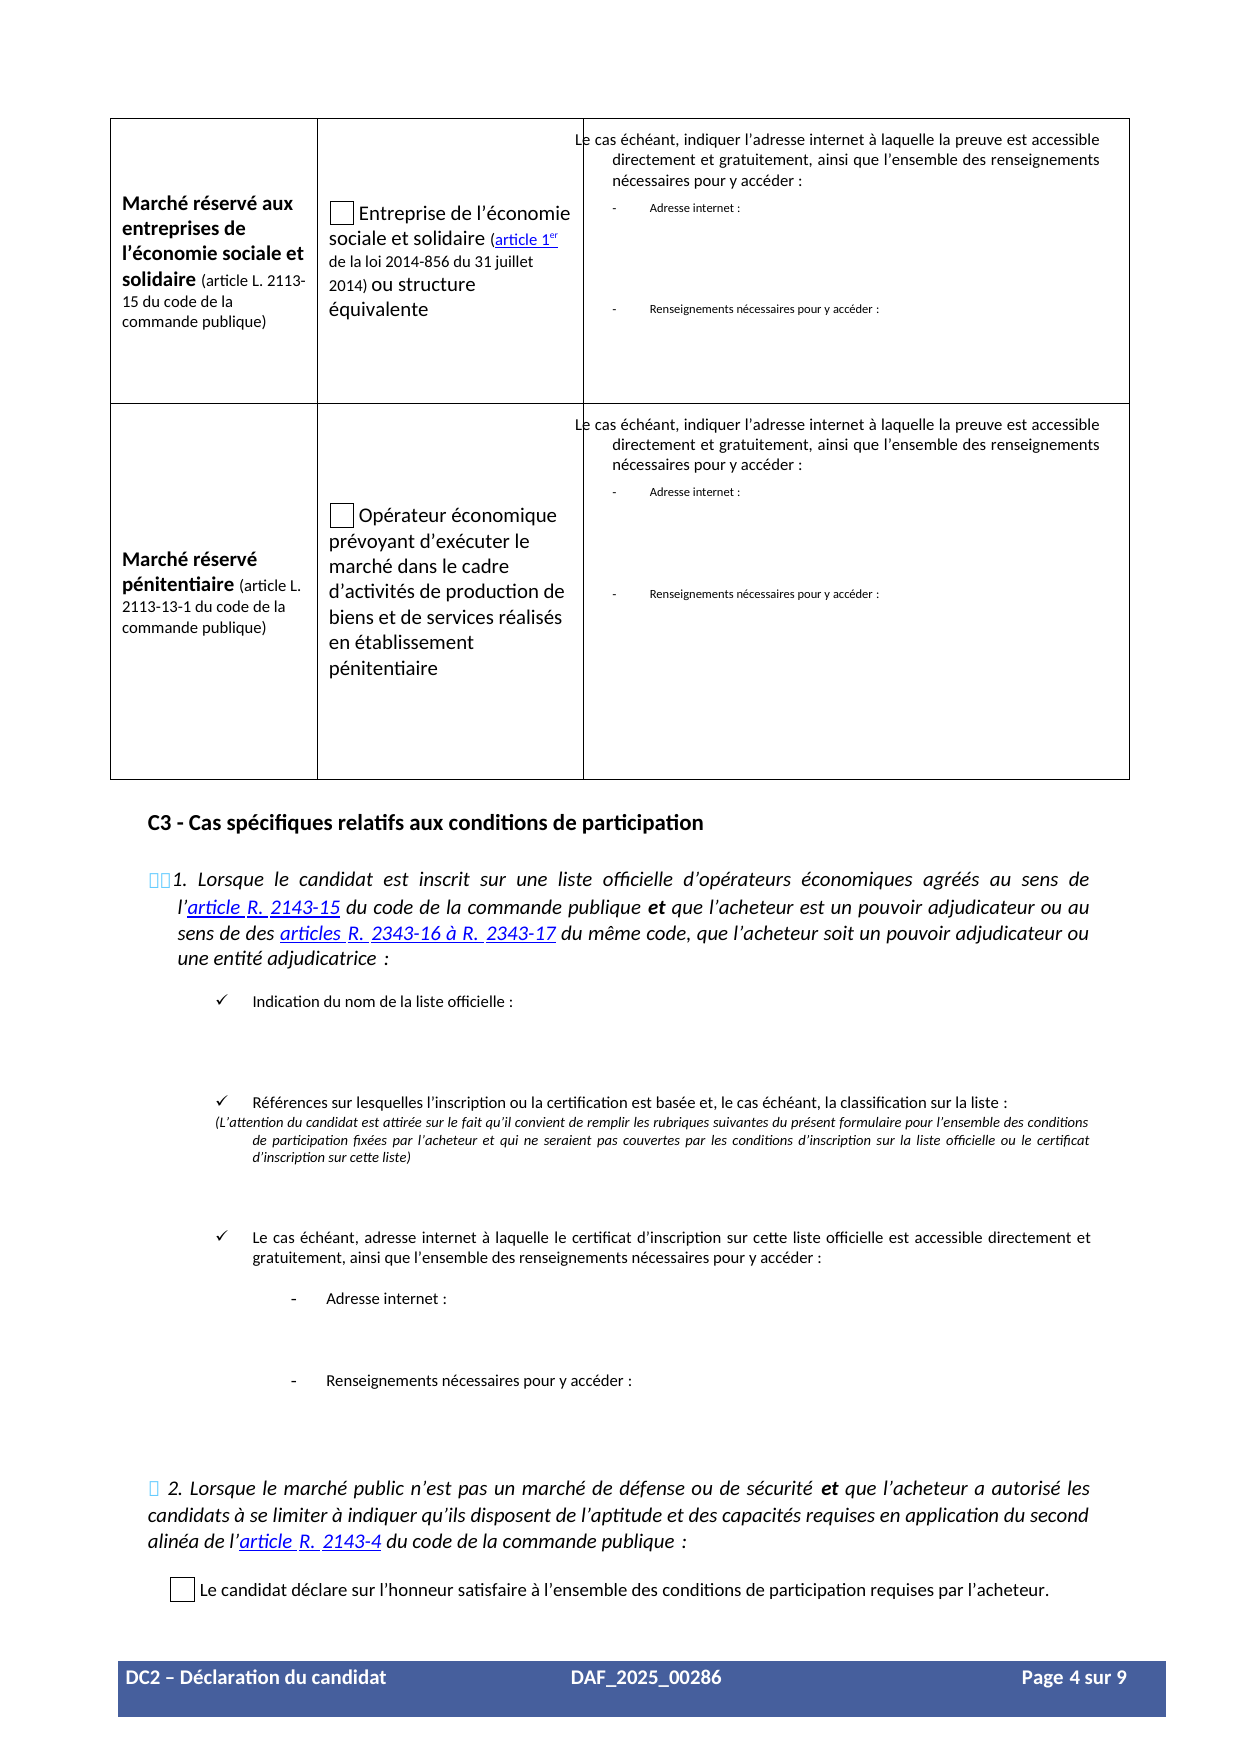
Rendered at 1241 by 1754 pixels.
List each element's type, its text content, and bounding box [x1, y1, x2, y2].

text Le candidat déclare sur l’honneur satisfaire à l’ensemble des conditions de participation requises par l’acheteur. [169, 1576, 1093, 1602]
table_cell Opérateur économique prévoyant d’exécuter le marché dans le cadre d’activités de production de biens et de services réalisés en établissement pénitentiaire [318, 404, 583, 779]
text  2. Lorsque le marché public n’est pas un marché de défense ou de sécurité et que l’acheteur a autorisé les candidats à se limiter à indiquer qu’ils disposent de l’aptitude et des capacités requises en application du second alinéa de l’article R. 2143-4 du code de la commande publique : [148, 1473, 1093, 1553]
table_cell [584, 119, 1129, 403]
list Adresse internet : [288, 1288, 1093, 1309]
list Indication du nom de la liste officielle : [215, 991, 1093, 1011]
table_cell Marché réservé pénitentiaire (article L. 2113-13-1 du code de la commande publique) [111, 404, 317, 779]
table_cell Entreprise de l’économie sociale et solidaire (article 1er de la loi 2014-856 du 31 juillet 2014) ou structure équivalente [318, 119, 583, 403]
text (L’attention du candidat est attirée sur le fait qu’il convient de remplir les rubriques suivantes du présent formulaire pour l’ensemble des conditions de participation fixées par l’acheteur et qui ne seraient pas couvertes par les conditions d’inscription sur la liste officielle ou le certificat d’inscription sur cette liste) [215, 1113, 1093, 1166]
list Renseignements nécessaires pour y accéder : [288, 1370, 1093, 1391]
list Le cas échéant, adresse internet à laquelle le certificat d’inscription sur cette liste officielle est accessible directement et gratuitement, ainsi que l’ensemble des renseignements nécessaires pour y accéder : [215, 1227, 1093, 1268]
table_cell Marché réservé aux entreprises de l’économie sociale et solidaire (article L. 2113-15 du code de la commande publique) [111, 119, 317, 403]
text C3 - Cas spécifiques relatifs aux conditions de participation [148, 808, 1093, 836]
list Références sur lesquelles l’inscription ou la certification est basée et, le cas échéant, la classification sur la liste : [215, 1093, 1093, 1113]
text 1. Lorsque le candidat est inscrit sur une liste officielle d’opérateurs économiques agréés au sens de l’article R. 2143-15 du code de la commande publique et que l’acheteur est un pouvoir adjudicateur ou au sens de des articles R. 2343-16 à R. 2343-17 du même code, que l’acheteur soit un pouvoir adjudicateur ou une entité adjudicatrice : [148, 864, 1093, 971]
